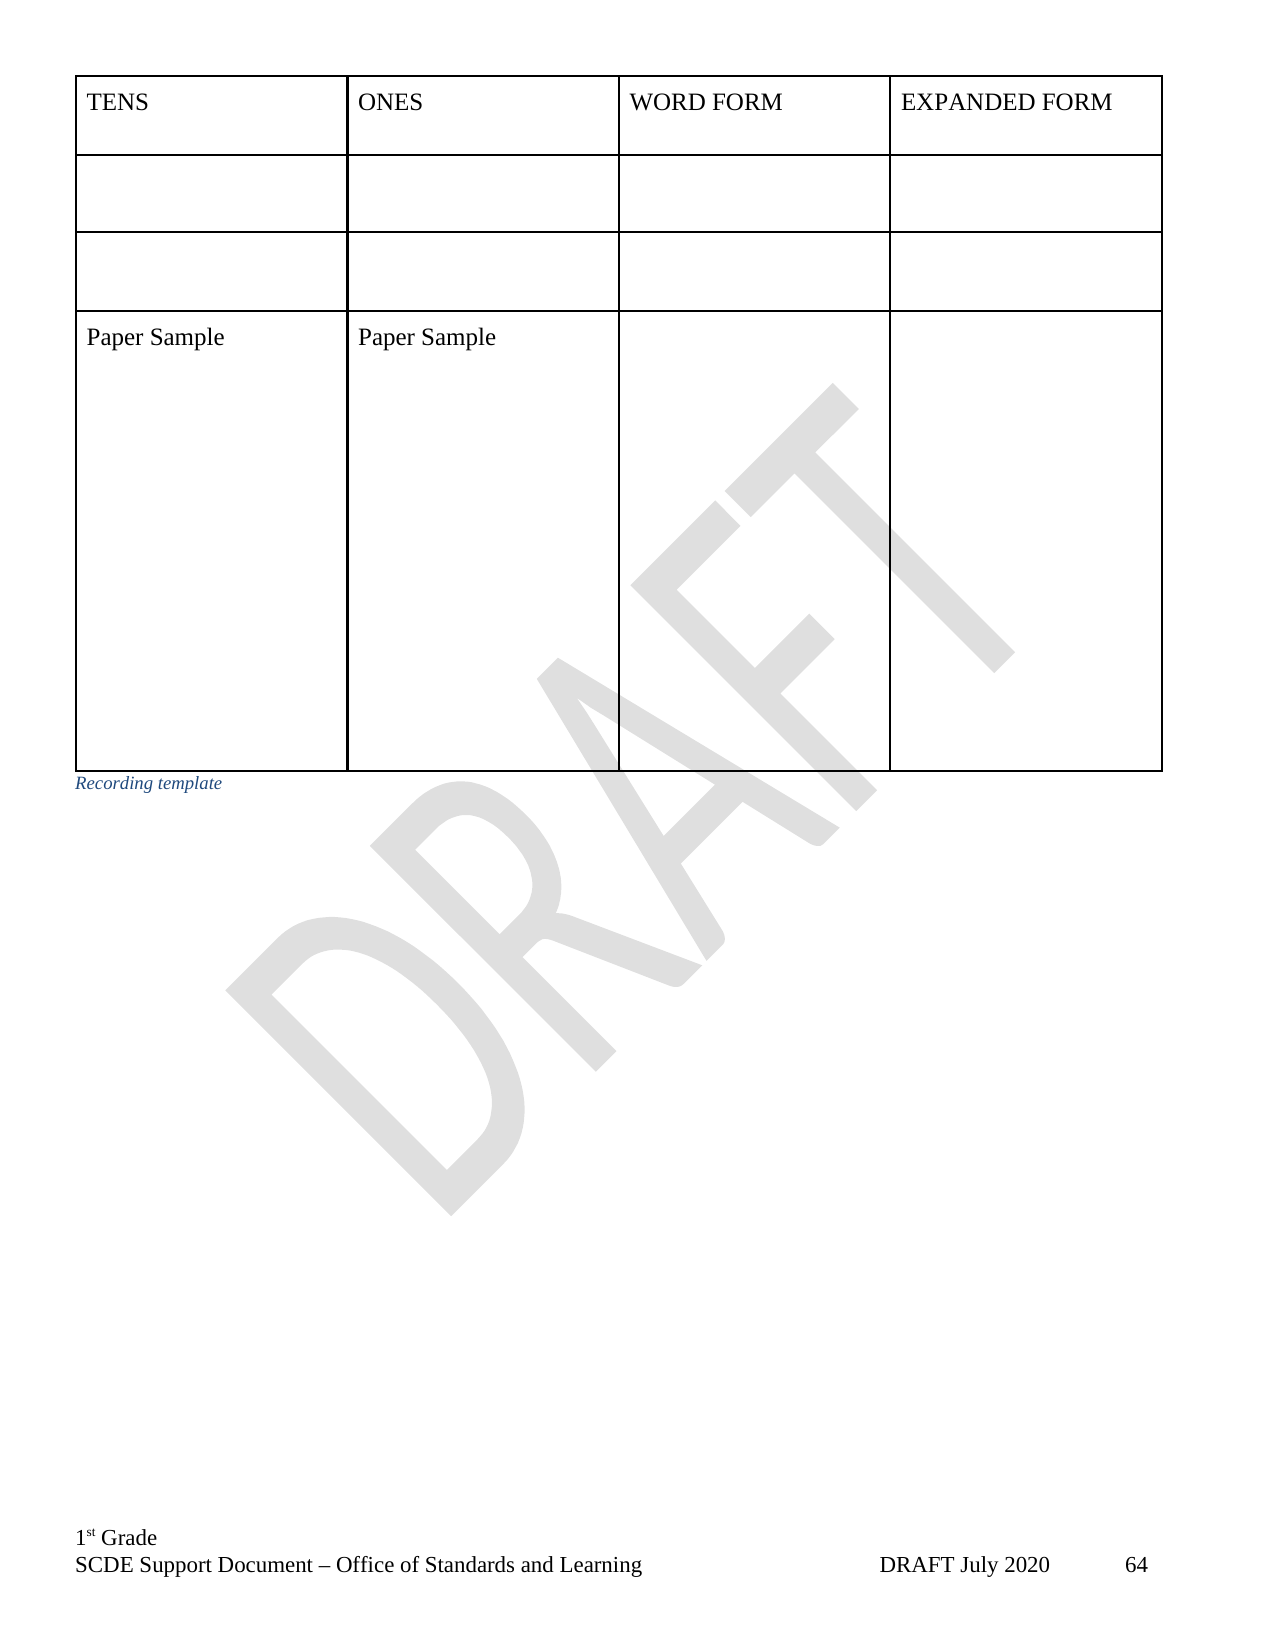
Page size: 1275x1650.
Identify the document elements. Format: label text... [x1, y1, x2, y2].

table_header TENS [77, 77, 346, 154]
table_cell [891, 233, 1161, 310]
table_cell [891, 312, 1161, 770]
table_cell [349, 156, 618, 231]
table_cell [620, 233, 889, 310]
text Recording template [75, 772, 1209, 793]
table_cell [891, 156, 1161, 231]
table_cell [620, 156, 889, 231]
table_cell Paper Sample [349, 312, 618, 770]
table_cell [349, 233, 618, 310]
table_cell Paper Sample [77, 312, 346, 770]
table_header WORD FORM [620, 77, 889, 154]
table_header EXPANDED FORM [891, 77, 1161, 154]
table_cell [77, 233, 346, 310]
table_cell [620, 312, 889, 770]
table_header ONES [349, 77, 618, 154]
table_cell [77, 156, 346, 231]
